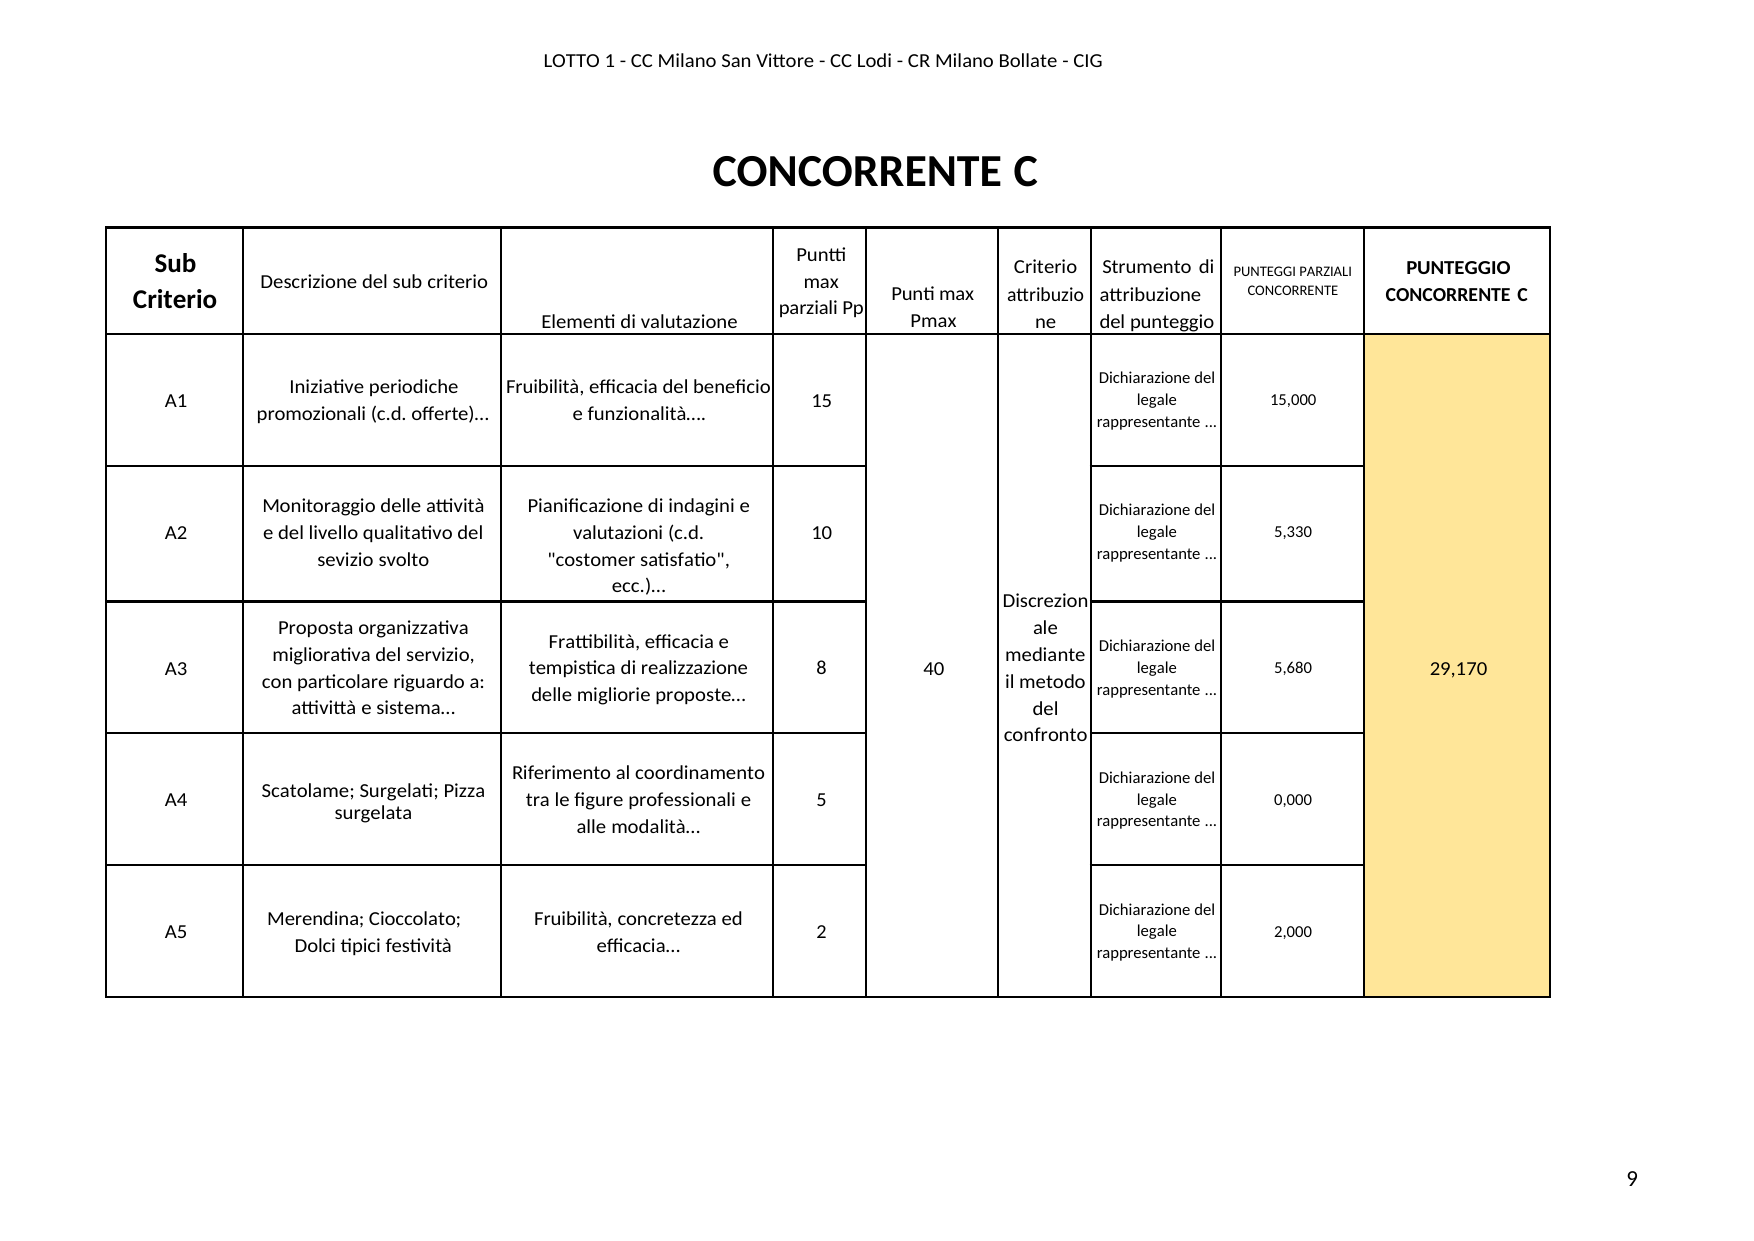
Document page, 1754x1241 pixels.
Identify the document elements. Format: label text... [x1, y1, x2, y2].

table_header Puntti max parziali Pp [774, 229, 865, 333]
table_cell 5,330 [1222, 467, 1363, 600]
table_cell Proposta organizzativa migliorativa del servizio, con particolare riguardo a: attivittà e sistema… [244, 603, 500, 732]
table_cell Riferimento al coordinamento tra le figure professionali e alle modalità… [502, 734, 772, 864]
table_header Elementi di valutazione [502, 229, 772, 333]
table_cell Pianificazione di indagini e valutazioni (c.d. "costomer satisfatio", ecc.)… [502, 467, 772, 600]
table_cell Dichiarazione del legale rappresentante ... [1092, 603, 1220, 732]
table_cell 2 [774, 866, 865, 996]
table_cell Fruibilità, efficacia del beneficio e funzionalità…. [502, 335, 772, 465]
table_header Strumento di attribuzione del punteggio [1092, 229, 1220, 333]
table_header Criterio attribuzio ne [999, 229, 1090, 333]
table_cell Discrezion ale mediante il metodo del confronto [999, 335, 1090, 996]
table_cell A5 [107, 866, 242, 996]
table_header Sub Criterio [107, 229, 242, 333]
table_cell 10 [774, 467, 865, 600]
table_cell Dichiarazione del legale rappresentante ... [1092, 467, 1220, 600]
table_cell A1 [107, 335, 242, 465]
table_cell A3 [107, 603, 242, 732]
table_cell Monitoraggio delle attività e del livello qualitativo del sevizio svolto [244, 467, 500, 600]
table_cell 29,170 [1365, 335, 1549, 996]
table_cell Merendina; Cioccolato; Dolci tipici festività [244, 866, 500, 996]
table_cell 2,000 [1222, 866, 1363, 996]
table_header PUNTEGGI PARZIALI CONCORRENTE [1222, 229, 1363, 333]
subtitle CONCORRENTE C [275, 142, 1474, 198]
table_cell Dichiarazione del legale rappresentante ... [1092, 866, 1220, 996]
table_cell Dichiarazione del legale rappresentante ... [1092, 335, 1220, 465]
table_cell 40 [867, 335, 997, 996]
table_cell Iniziative periodiche promozionali (c.d. offerte)… [244, 335, 500, 465]
table_cell Fruibilità, concretezza ed efficacia… [502, 866, 772, 996]
table_cell Dichiarazione del legale rappresentante ... [1092, 734, 1220, 864]
table_cell 0,000 [1222, 734, 1363, 864]
table_cell 5,680 [1222, 603, 1363, 732]
table_cell Scatolame; Surgelati; Pizza surgelata [244, 734, 500, 864]
table_cell 15 [774, 335, 865, 465]
table_header Punti max Pmax [867, 229, 997, 333]
table_cell A4 [107, 734, 242, 864]
table_cell A2 [107, 467, 242, 600]
table_cell 15,000 [1222, 335, 1363, 465]
table_cell Frattibilità, efficacia e tempistica di realizzazione delle migliorie proposte… [502, 603, 772, 732]
table_header PUNTEGGIO CONCORRENTE C [1365, 229, 1549, 333]
table_cell 5 [774, 734, 865, 864]
table_header Descrizione del sub criterio [244, 229, 500, 333]
table_cell 8 [774, 603, 865, 732]
